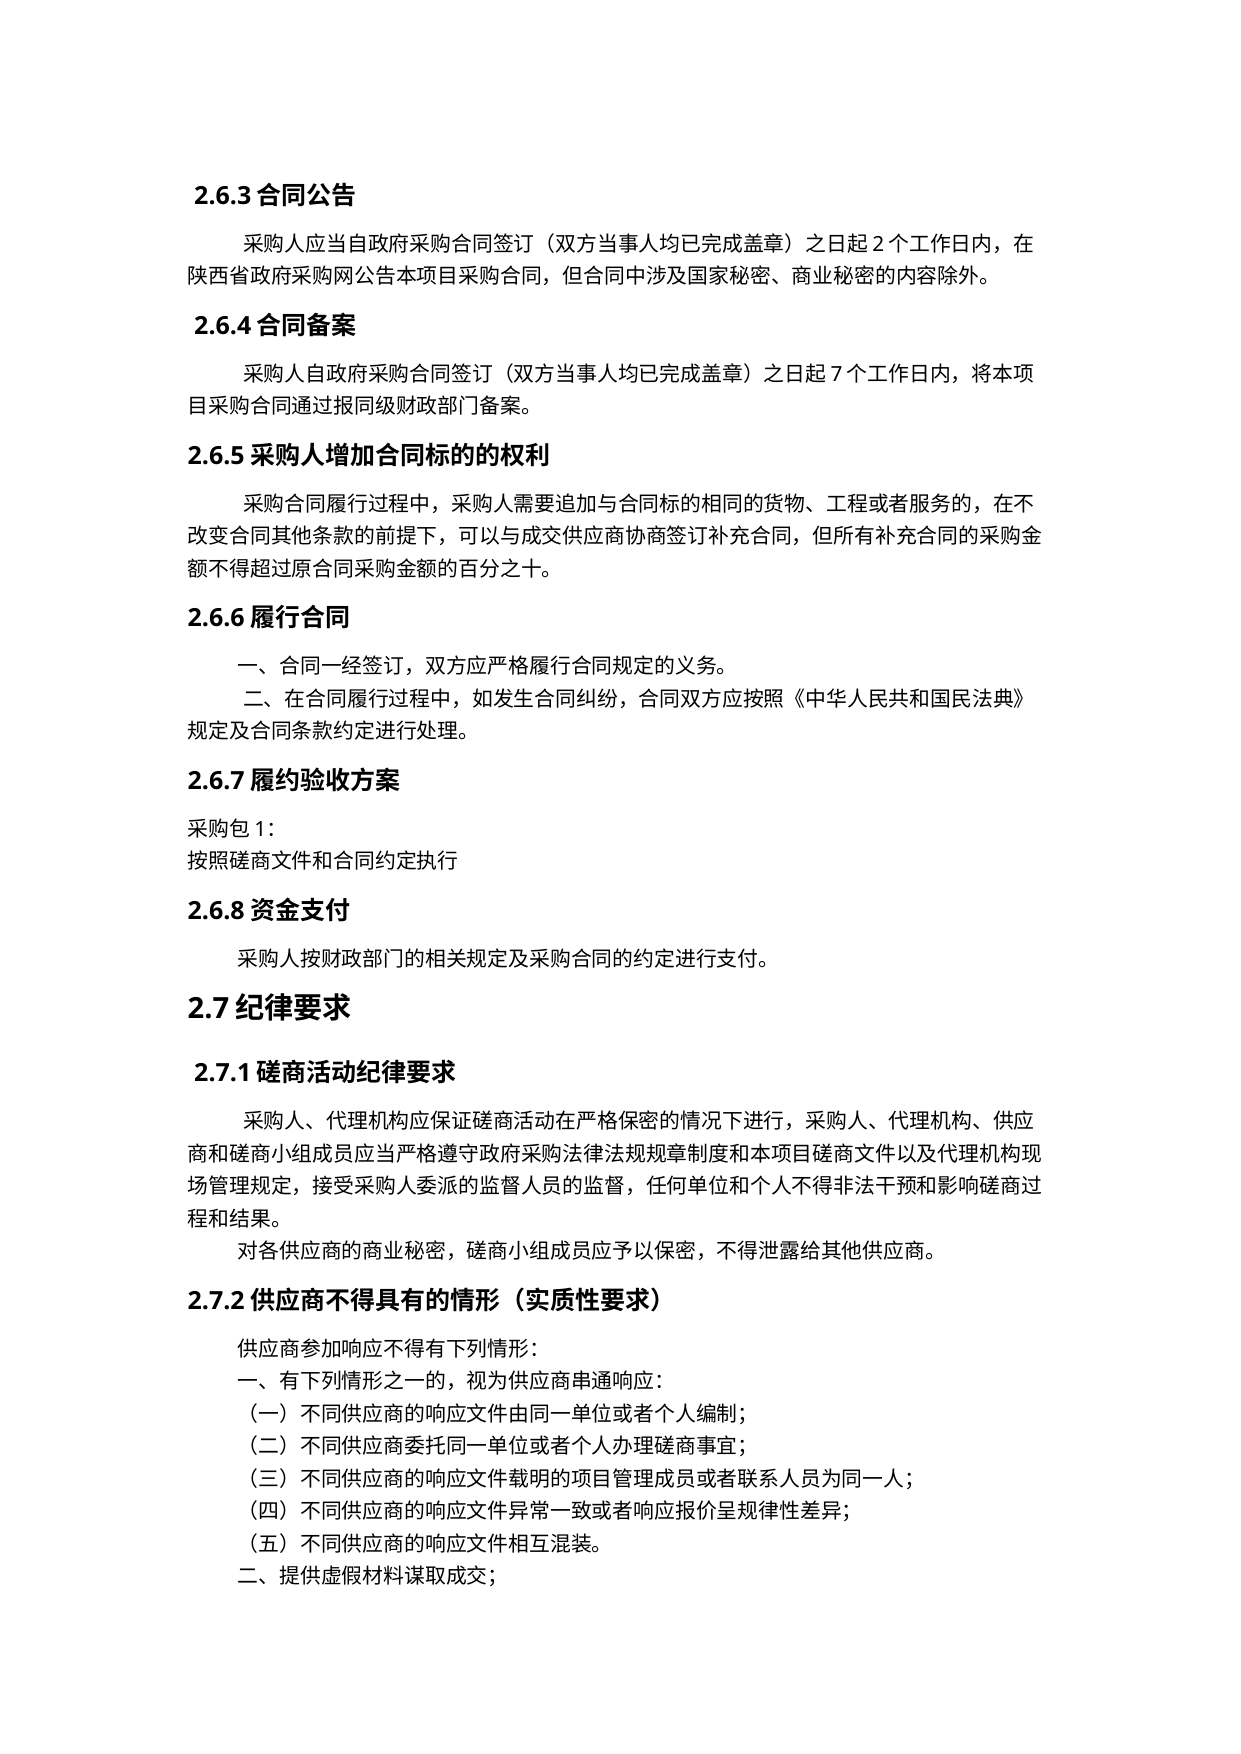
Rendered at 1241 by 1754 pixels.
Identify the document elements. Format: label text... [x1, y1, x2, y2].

text （二）不同供应商委托同一单位或者个人办理磋商事宜； [187, 1429, 1053, 1462]
text 供应商参加响应不得有下列情形： [187, 1332, 1053, 1364]
text 二、在合同履行过程中，如发生合同纠纷，合同双方应按照《中华人民共和国民法典》规定及合同条款约定进行处理。 [187, 682, 1053, 747]
text 2.6.3合同公告 [187, 162, 1053, 227]
text 2.7.1磋商活动纪律要求 [187, 1039, 1053, 1104]
text 采购人、代理机构应保证磋商活动在严格保密的情况下进行，采购人、代理机构、供应商和磋商小组成员应当严格遵守政府采购法律法规规章制度和本项目磋商文件以及代理机构现场管理规定，接受采购人委派的监督人员的监督，任何单位和个人不得非法干预和影响磋商过程和结果。 [187, 1104, 1053, 1234]
text 采购合同履行过程中，采购人需要追加与合同标的相同的货物、工程或者服务的，在不改变合同其他条款的前提下，可以与成交供应商协商签订补充合同，但所有补充合同的采购金额不得超过原合同采购金额的百分之十。 [187, 487, 1053, 584]
text 2.6.8资金支付 [187, 877, 1053, 942]
text 2.6.6履行合同 [187, 584, 1053, 649]
text 一、合同一经签订，双方应严格履行合同规定的义务。 [187, 649, 1053, 682]
text 按照磋商文件和合同约定执行 [187, 844, 1053, 877]
text 2.7纪律要求 [187, 974, 1053, 1039]
text 对各供应商的商业秘密，磋商小组成员应予以保密，不得泄露给其他供应商。 [187, 1234, 1053, 1267]
text 采购人自政府采购合同签订（双方当事人均已完成盖章）之日起7个工作日内，将本项目采购合同通过报同级财政部门备案。 [187, 357, 1053, 422]
text 2.7.2供应商不得具有的情形（实质性要求） [187, 1267, 1053, 1332]
text 二、提供虚假材料谋取成交； [187, 1559, 1053, 1592]
text 2.6.7履约验收方案 [187, 747, 1053, 812]
text 采购人应当自政府采购合同签订（双方当事人均已完成盖章）之日起2个工作日内，在陕西省政府采购网公告本项目采购合同，但合同中涉及国家秘密、商业秘密的内容除外。 [187, 227, 1053, 292]
text （一）不同供应商的响应文件由同一单位或者个人编制； [187, 1397, 1053, 1429]
text 一、有下列情形之一的，视为供应商串通响应： [187, 1364, 1053, 1397]
text （三）不同供应商的响应文件载明的项目管理成员或者联系人员为同一人； [187, 1462, 1053, 1494]
text 采购人按财政部门的相关规定及采购合同的约定进行支付。 [187, 942, 1053, 974]
text 采购包1： [187, 812, 1053, 844]
text （四）不同供应商的响应文件异常一致或者响应报价呈规律性差异； [187, 1494, 1053, 1527]
text （五）不同供应商的响应文件相互混装。 [187, 1527, 1053, 1559]
text 2.6.4合同备案 [187, 292, 1053, 357]
text 2.6.5采购人增加合同标的的权利 [187, 422, 1053, 487]
